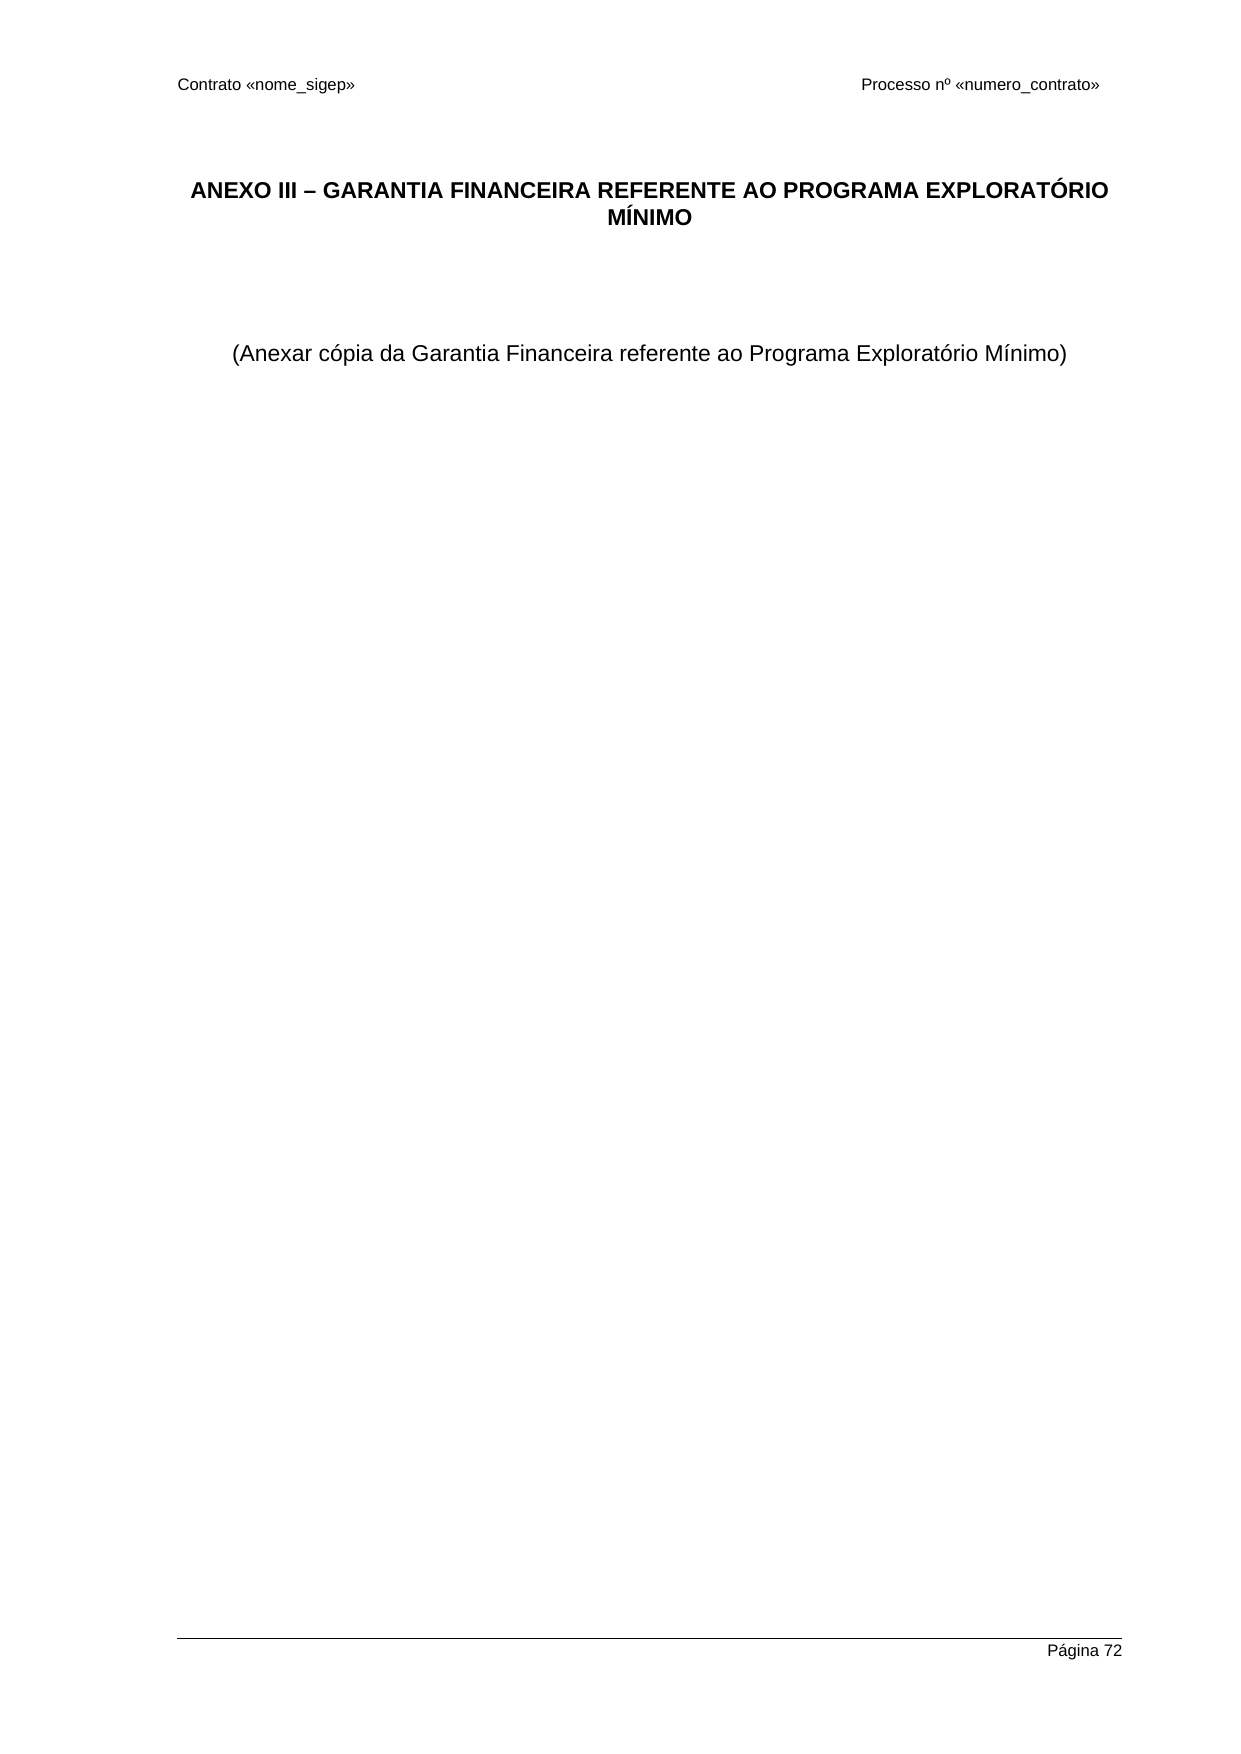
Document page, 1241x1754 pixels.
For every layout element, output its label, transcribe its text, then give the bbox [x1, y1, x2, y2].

text (Anexar cópia da Garantia Financeira referente ao Programa Exploratório Mínimo) [177, 339, 1122, 366]
text Anexo III – Garantia Financeira Referente ao Programa Exploratório Mínimo [177, 177, 1122, 230]
